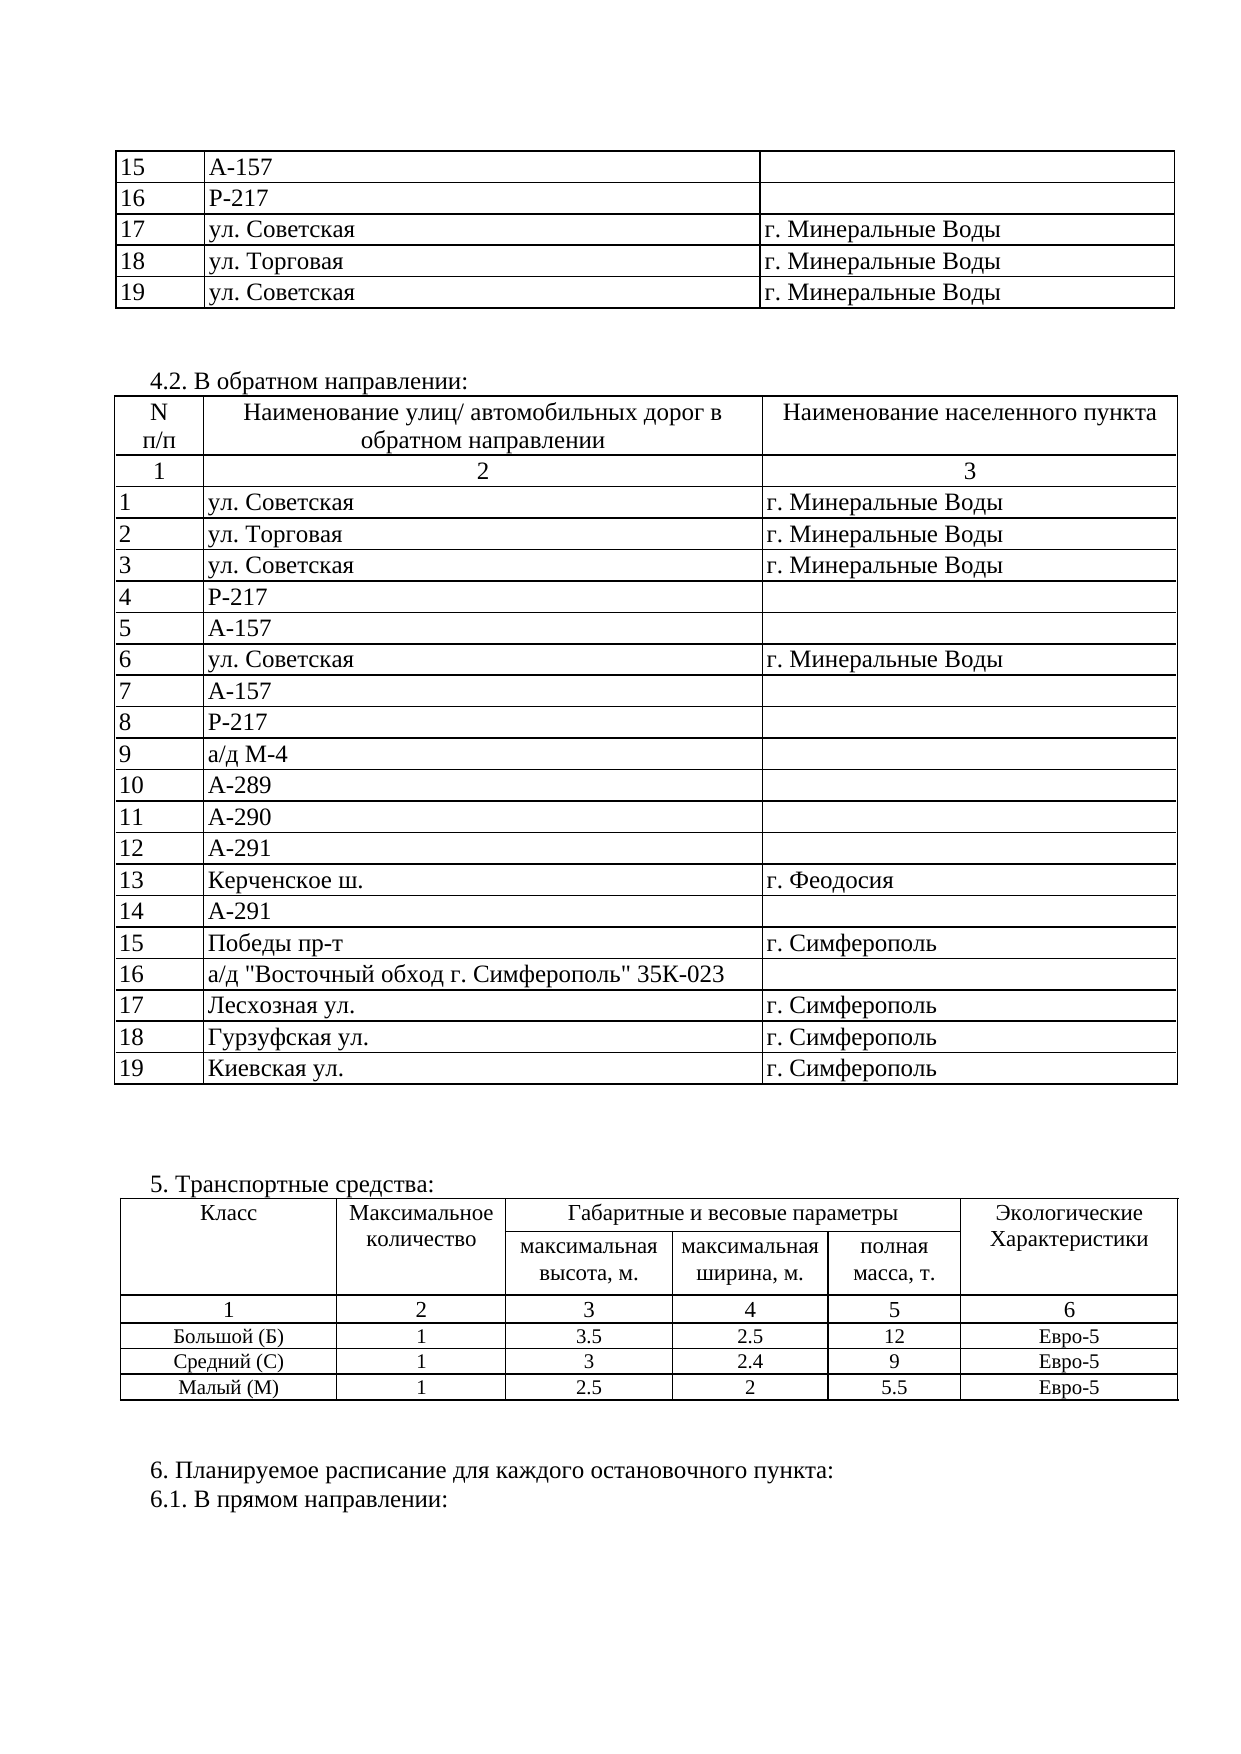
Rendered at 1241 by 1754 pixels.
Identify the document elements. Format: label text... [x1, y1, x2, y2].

table_cell 5 [115, 613, 203, 643]
table_cell 17 [115, 990, 203, 1020]
table_cell Евро-5 [961, 1324, 1177, 1348]
table_cell г. Минеральные Воды [761, 277, 1174, 307]
table_cell г. Феодосия [763, 863, 1177, 894]
table_cell максимальная высота, м. [506, 1232, 672, 1294]
table_cell 19 [117, 277, 204, 307]
table_header N п/п [115, 397, 203, 454]
table_cell 2.4 [673, 1349, 827, 1373]
table_cell 19 [115, 1053, 203, 1083]
table_cell 18 [115, 1021, 203, 1052]
table_cell 1 [337, 1375, 505, 1399]
table_cell 9 [115, 738, 203, 769]
table_cell 10 [115, 770, 203, 800]
table_cell 5.5 [829, 1375, 960, 1399]
table_cell 12 [115, 833, 203, 863]
table_cell А-289 [204, 770, 762, 800]
table_cell а/д "Восточный обход г. Симферополь" 35К-023 [204, 959, 762, 989]
table_cell г. Симферополь [763, 989, 1177, 1020]
text 6. Планируемое расписание для каждого остановочного пункта: [150, 1456, 1090, 1484]
table_cell а/д М-4 [204, 739, 762, 769]
table_cell 3 [763, 454, 1177, 486]
table_cell 11 [115, 801, 203, 832]
table_cell 1 [115, 487, 203, 517]
table_cell 7 [115, 675, 203, 706]
table_cell [763, 958, 1177, 989]
table_cell Керченское ш. [204, 865, 762, 894]
table_header Наименование улиц/ автомобильных дорог в обратном направлении [204, 397, 762, 454]
table_cell ул. Советская [204, 487, 762, 517]
table_cell А-290 [204, 802, 762, 832]
table_cell 4 [673, 1296, 827, 1322]
table_cell А-157 [205, 152, 759, 181]
table_cell 1 [337, 1349, 505, 1373]
table_cell А-157 [204, 613, 762, 643]
table_cell 4 [115, 581, 203, 611]
table_cell [763, 769, 1177, 800]
table_cell 16 [117, 183, 204, 213]
table_cell 2 [115, 518, 203, 548]
table_cell 15 [117, 152, 204, 181]
table_cell [761, 183, 1174, 213]
table_cell Р-217 [204, 582, 762, 611]
table_cell Победы пр-т [204, 928, 762, 957]
table_cell Малый (М) [121, 1375, 336, 1399]
table_cell Евро-5 [961, 1349, 1177, 1373]
table_cell [763, 895, 1177, 926]
table_cell г. Симферополь [763, 1052, 1177, 1083]
table_cell 2 [204, 456, 762, 486]
table_cell [763, 611, 1177, 643]
table_cell А-157 [204, 676, 762, 706]
table_cell [763, 737, 1177, 769]
text 5. Транспортные средства: [150, 1169, 1090, 1197]
table_cell 3 [115, 550, 203, 580]
table_cell г. Минеральные Воды [763, 549, 1177, 580]
table_cell Гурзуфская ул. [204, 1022, 762, 1052]
table_cell 16 [115, 959, 203, 989]
table_cell максимальная ширина, м. [673, 1232, 827, 1294]
table_cell 18 [117, 246, 204, 276]
text 6.1. В прямом направлении: [150, 1484, 1090, 1513]
table_header Экологические Характеристики [961, 1199, 1177, 1294]
table_cell [763, 800, 1177, 832]
table_cell полная масса, т. [829, 1232, 960, 1294]
table_cell г. Минеральные Воды [761, 246, 1174, 276]
table_cell ул. Советская [205, 277, 759, 307]
table_cell Р-217 [204, 707, 762, 737]
table_cell ул. Советская [204, 645, 762, 674]
table_cell Средний (С) [121, 1349, 336, 1373]
table_cell А-291 [204, 896, 762, 926]
table_cell 3 [506, 1296, 672, 1322]
table_cell г. Минеральные Воды [763, 486, 1177, 517]
table_cell [763, 674, 1177, 706]
table_cell 1 [115, 455, 203, 486]
table_cell Лесхозная ул. [204, 991, 762, 1020]
table_cell 3 [506, 1349, 672, 1373]
table_cell [763, 706, 1177, 737]
table_cell 2.5 [673, 1324, 827, 1348]
table_cell 14 [115, 896, 203, 926]
table_cell [763, 832, 1177, 863]
table_cell г. Минеральные Воды [761, 215, 1174, 244]
table_cell 1 [337, 1324, 505, 1348]
text 4.2. В обратном направлении: [150, 366, 1090, 395]
table_cell [761, 152, 1174, 181]
table_cell 6 [115, 644, 203, 674]
table_cell 5 [829, 1296, 960, 1322]
table_cell ул. Торговая [205, 246, 759, 276]
table_header Максимальное количество [337, 1199, 505, 1294]
table_cell ул. Советская [205, 215, 759, 244]
table_cell 1 [121, 1296, 336, 1322]
table_cell 15 [115, 927, 203, 957]
table_header Габаритные и весовые параметры [506, 1199, 960, 1231]
table_cell г. Симферополь [763, 926, 1177, 957]
table_cell 2 [337, 1296, 505, 1322]
table_cell ул. Советская [204, 550, 762, 580]
table_cell ул. Торговая [204, 519, 762, 548]
table_cell 2.5 [506, 1375, 672, 1399]
table_cell 9 [829, 1349, 960, 1373]
table_cell 3.5 [506, 1324, 672, 1348]
table_cell Евро-5 [961, 1375, 1177, 1399]
table_cell Киевская ул. [204, 1053, 762, 1083]
table_cell 6 [961, 1296, 1177, 1322]
table_header Наименование населенного пункта [763, 397, 1177, 454]
table_cell 12 [829, 1324, 960, 1348]
table_cell Большой (Б) [121, 1324, 336, 1348]
table_cell [763, 580, 1177, 611]
table_cell г. Симферополь [763, 1020, 1177, 1052]
table_cell 8 [115, 707, 203, 737]
table_header Класс [121, 1199, 336, 1294]
table_cell г. Минеральные Воды [763, 517, 1177, 548]
table_cell г. Минеральные Воды [763, 643, 1177, 674]
table_cell 13 [115, 864, 203, 894]
table_cell Р-217 [205, 183, 759, 213]
table_cell А-291 [204, 833, 762, 863]
table_cell 17 [117, 215, 204, 244]
table_cell 2 [673, 1375, 827, 1399]
